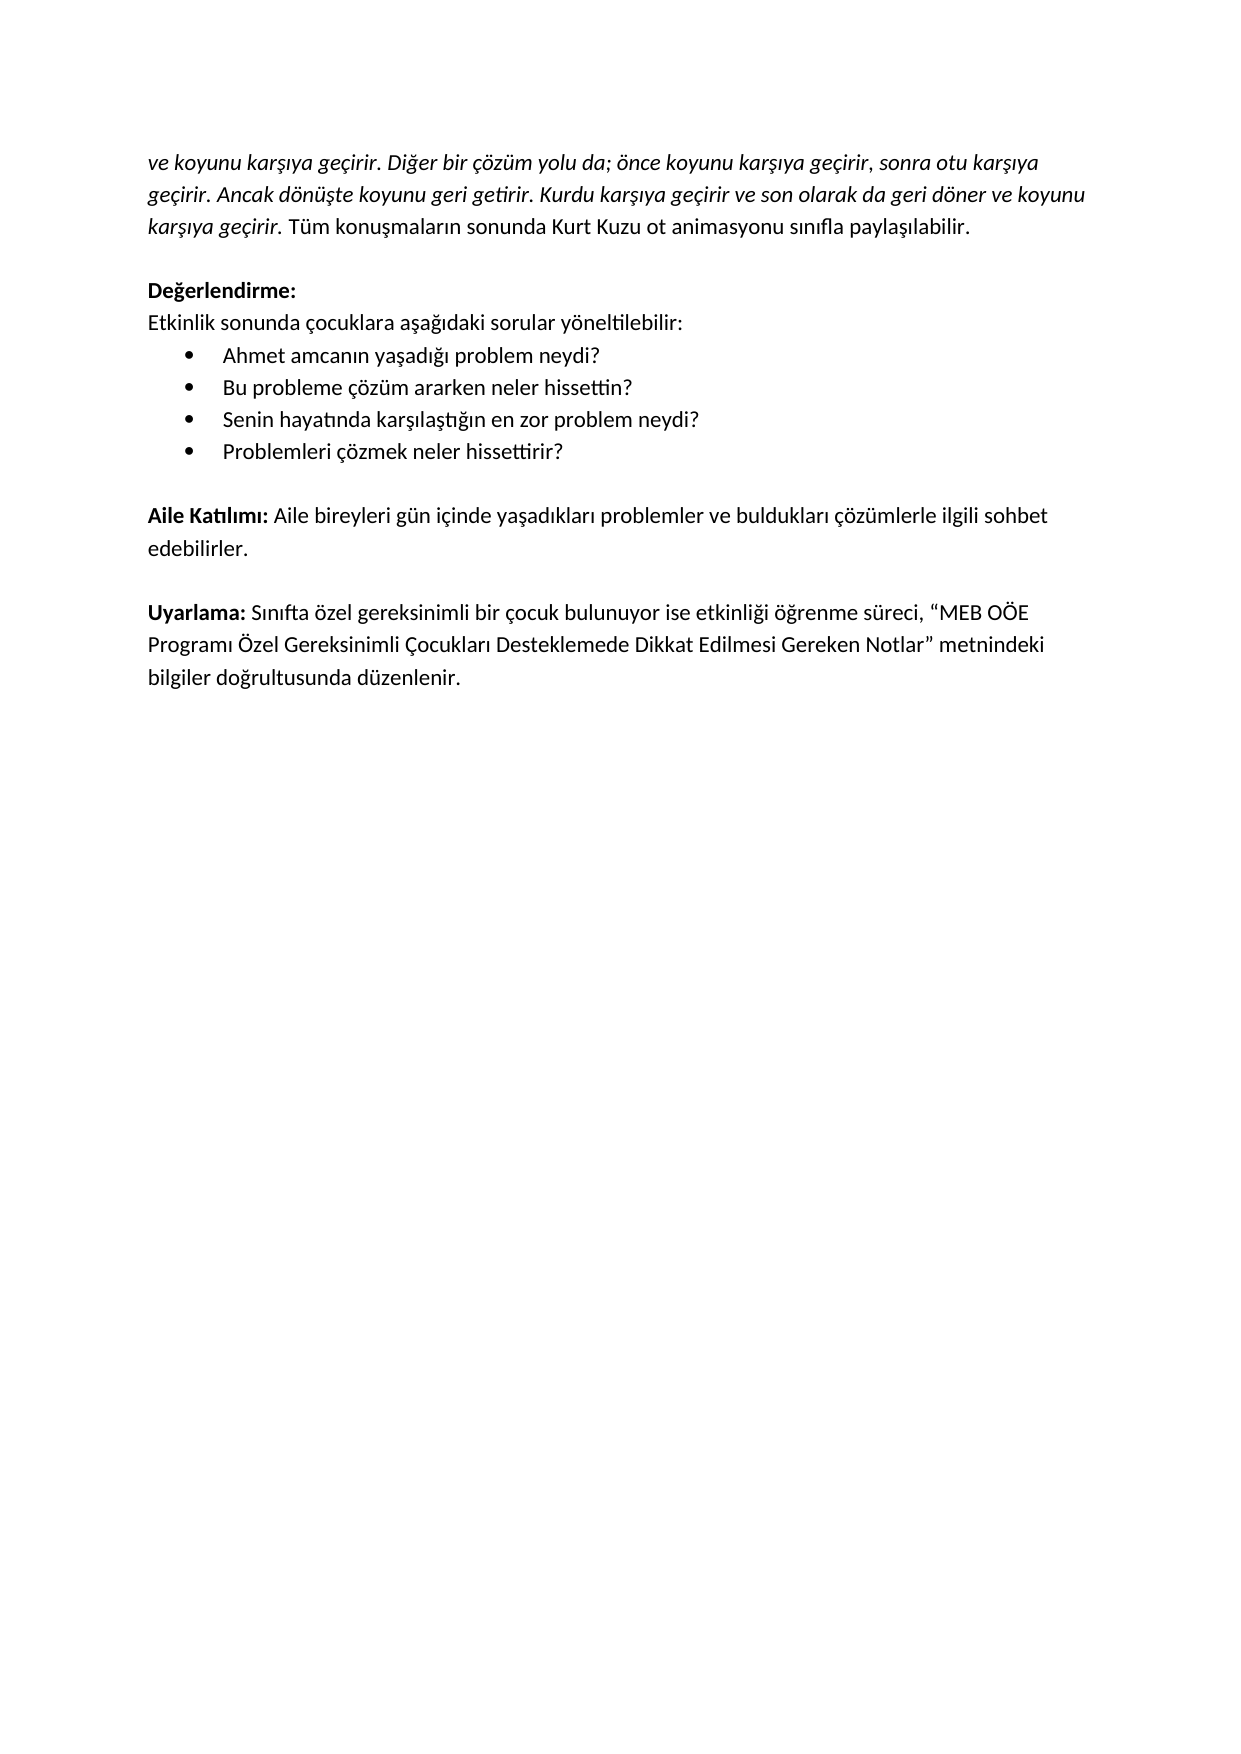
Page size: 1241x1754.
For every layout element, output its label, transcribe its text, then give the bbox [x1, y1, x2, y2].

text Değerlendirme: [148, 276, 1093, 304]
list Ahmet amcanın yaşadığı problem neydi? [185, 341, 1093, 369]
text Uyarlama: Sınıfta özel gereksinimli bir çocuk bulunuyor ise etkinliği öğrenme süreci, “MEB OÖE Programı Özel Gereksinimli Çocukları Desteklemede Dikkat Edilmesi Gereken Notlar” metnindeki bilgiler doğrultusunda düzenlenir. [148, 598, 1093, 691]
list Problemleri çözmek neler hissettirir? [185, 437, 1093, 465]
text Aile Katılımı: Aile bireyleri gün içinde yaşadıkları problemler ve buldukları çözümlerle ilgili sohbet edebilirler. [148, 502, 1093, 562]
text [148, 148, 1093, 240]
list Senin hayatında karşılaştığın en zor problem neydi? [185, 405, 1093, 433]
list Bu probleme çözüm ararken neler hissettin? [185, 373, 1093, 401]
text Etkinlik sonunda çocuklara aşağıdaki sorular yöneltilebilir: [148, 308, 1093, 337]
